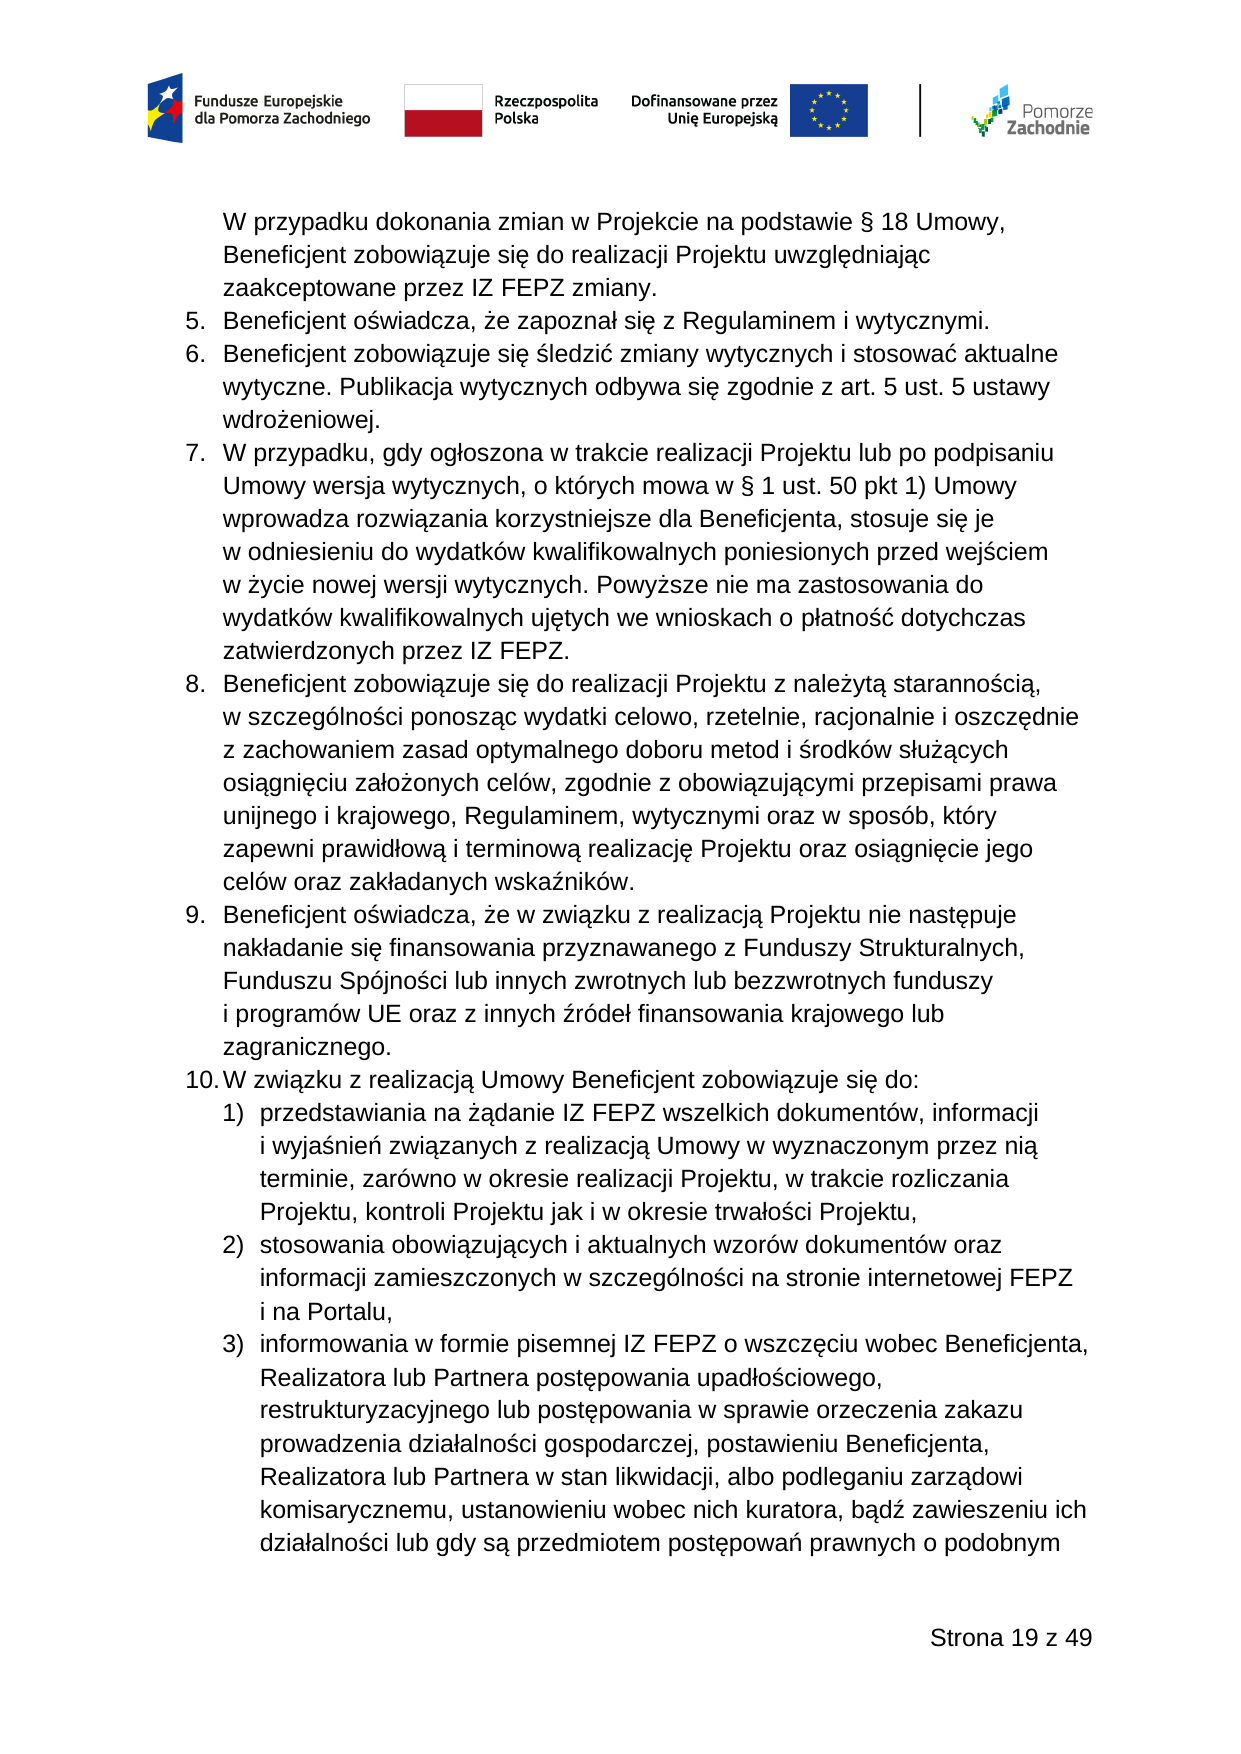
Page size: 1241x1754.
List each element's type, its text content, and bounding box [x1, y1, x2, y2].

text W przypadku, gdy ogłoszona w trakcie realizacji Projektu lub po podpisaniu Umowy wersja wytycznych, o których mowa w § 1 ust. 50 pkt 1) Umowy wprowadza rozwiązania korzystniejsze dla Beneficjenta, stosuje się je w odniesieniu do wydatków kwalifikowalnych poniesionych przed wejściem w życie nowej wersji wytycznych. Powyższe nie ma zastosowania do wydatków kwalifikowalnych ujętych we wnioskach o płatność dotychczas zatwierdzonych przez IZ FEPZ. [185, 438, 1092, 665]
list przedstawiania na żądanie IZ FEPZ wszelkich dokumentów, informacji i wyjaśnień związanych z realizacją Umowy w wyznaczonym przez nią terminie, zarówno w okresie realizacji Projektu, w trakcie rozliczania Projektu, kontroli Projektu jak i w okresie trwałości Projektu, [222, 1098, 1092, 1226]
list stosowania obowiązujących i aktualnych wzorów dokumentów oraz informacji zamieszczonych w szczególności na stronie internetowej FEPZ i na Portalu, [222, 1230, 1092, 1325]
text W związku z realizacją Umowy Beneficjent zobowiązuje się do: [185, 1065, 1092, 1094]
text Beneficjent zobowiązuje się do realizacji Projektu z należytą starannością, w szczególności ponosząc wydatki celowo, rzetelnie, racjonalnie i oszczędnie z zachowaniem zasad optymalnego doboru metod i środków służących osiągnięciu założonych celów, zgodnie z obowiązującymi przepisami prawa unijnego i krajowego, Regulaminem, wytycznymi oraz w sposób, który zapewni prawidłową i terminową realizację Projektu oraz osiągnięcie jego celów oraz zakładanych wskaźników. [185, 669, 1092, 896]
picture [147, 73, 1093, 143]
text Beneficjent oświadcza, że w związku z realizacją Projektu nie następuje nakładanie się finansowania przyznawanego z Funduszy Strukturalnych, Funduszu Spójności lub innych zwrotnych lub bezzwrotnych funduszy i programów UE oraz z innych źródeł finansowania krajowego lub zagranicznego. [185, 900, 1092, 1061]
text Beneficjent oświadcza, że zapoznał się z Regulaminem i wytycznymi. [185, 306, 1092, 334]
text Beneficjent zobowiązuje się śledzić zmiany wytycznych i stosować aktualne wytyczne. Publikacja wytycznych odbywa się zgodnie z art. 5 ust. 5 ustawy wdrożeniowej. [185, 339, 1092, 434]
